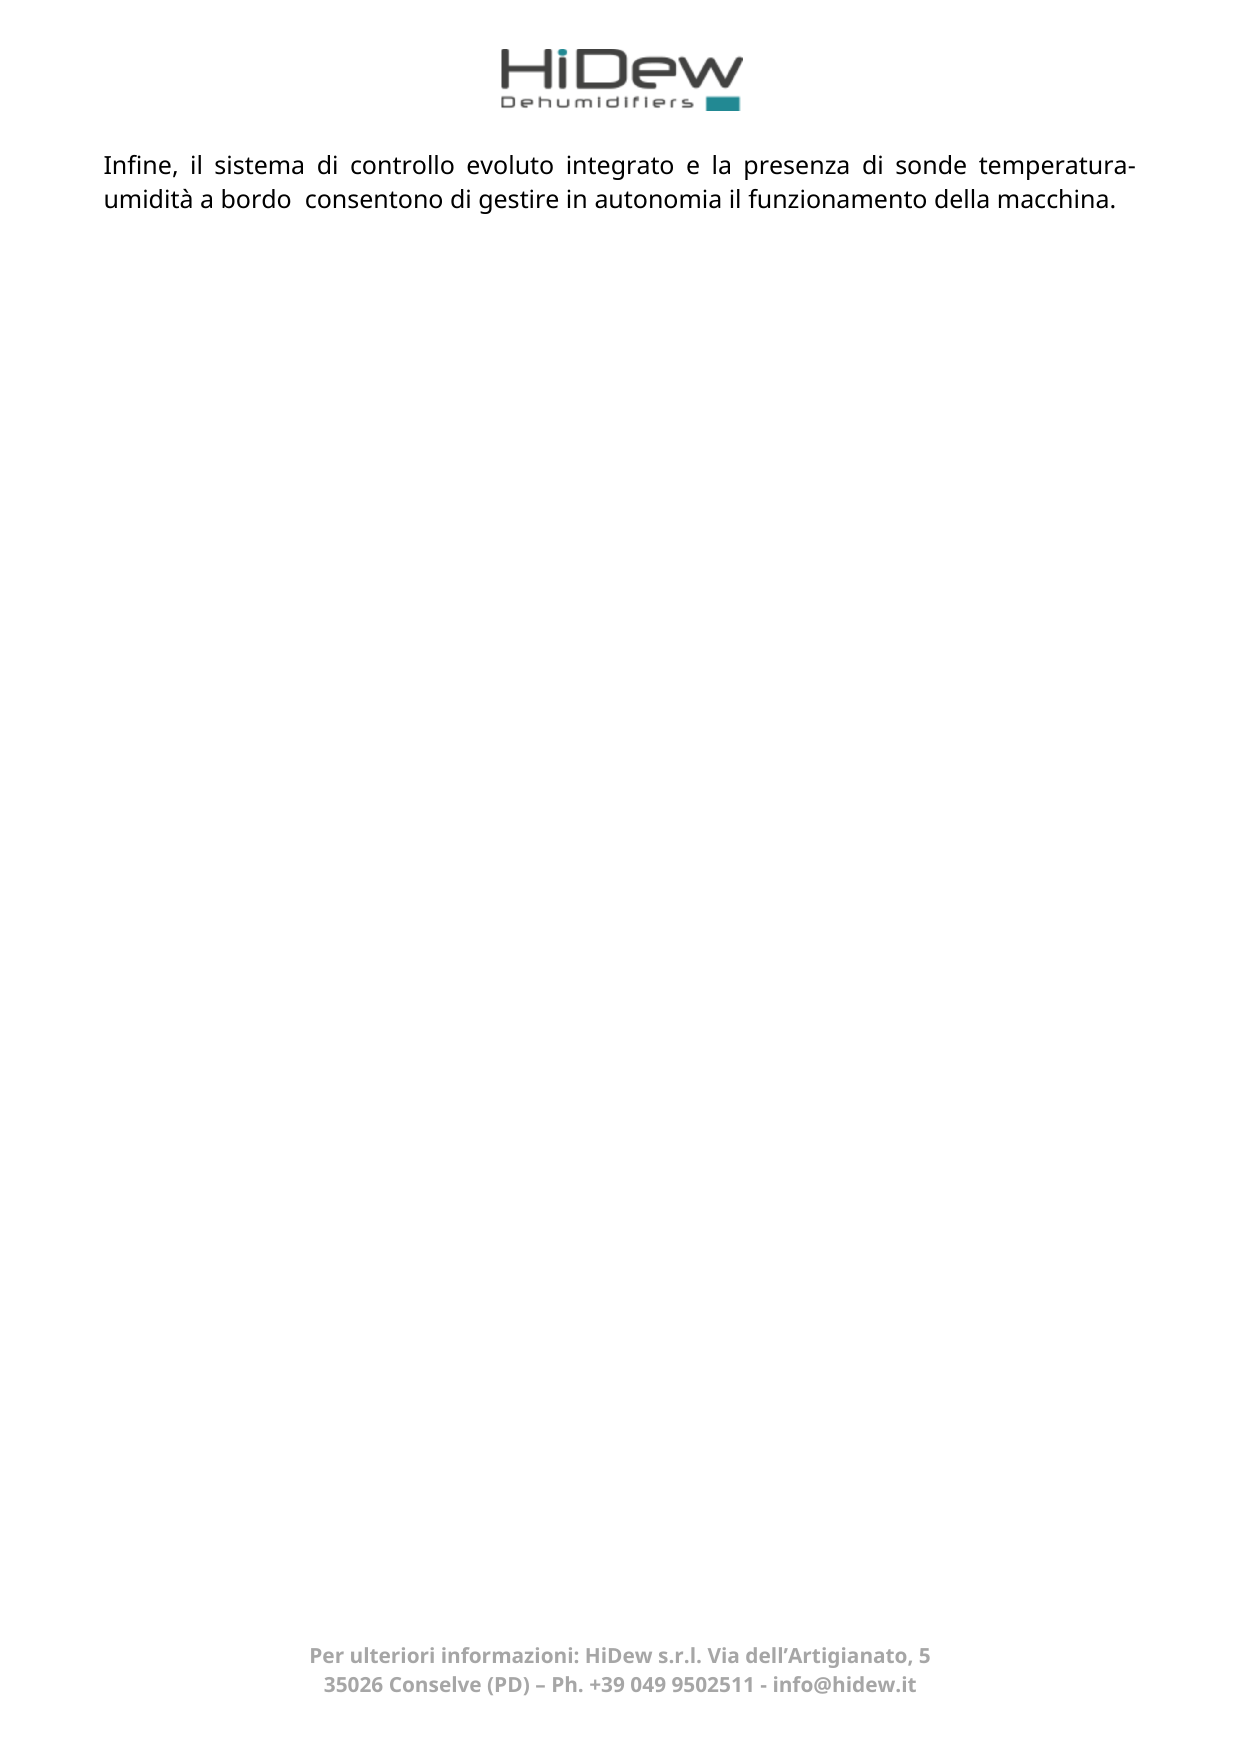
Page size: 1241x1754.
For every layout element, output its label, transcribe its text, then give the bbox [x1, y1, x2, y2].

picture [485, 36, 755, 121]
title Infine, il sistema di controllo evoluto integrato e la presenza di sonde temperatura-umidità a bordo consentono di gestire in autonomia il funzionamento della macchina. [103, 148, 1137, 216]
